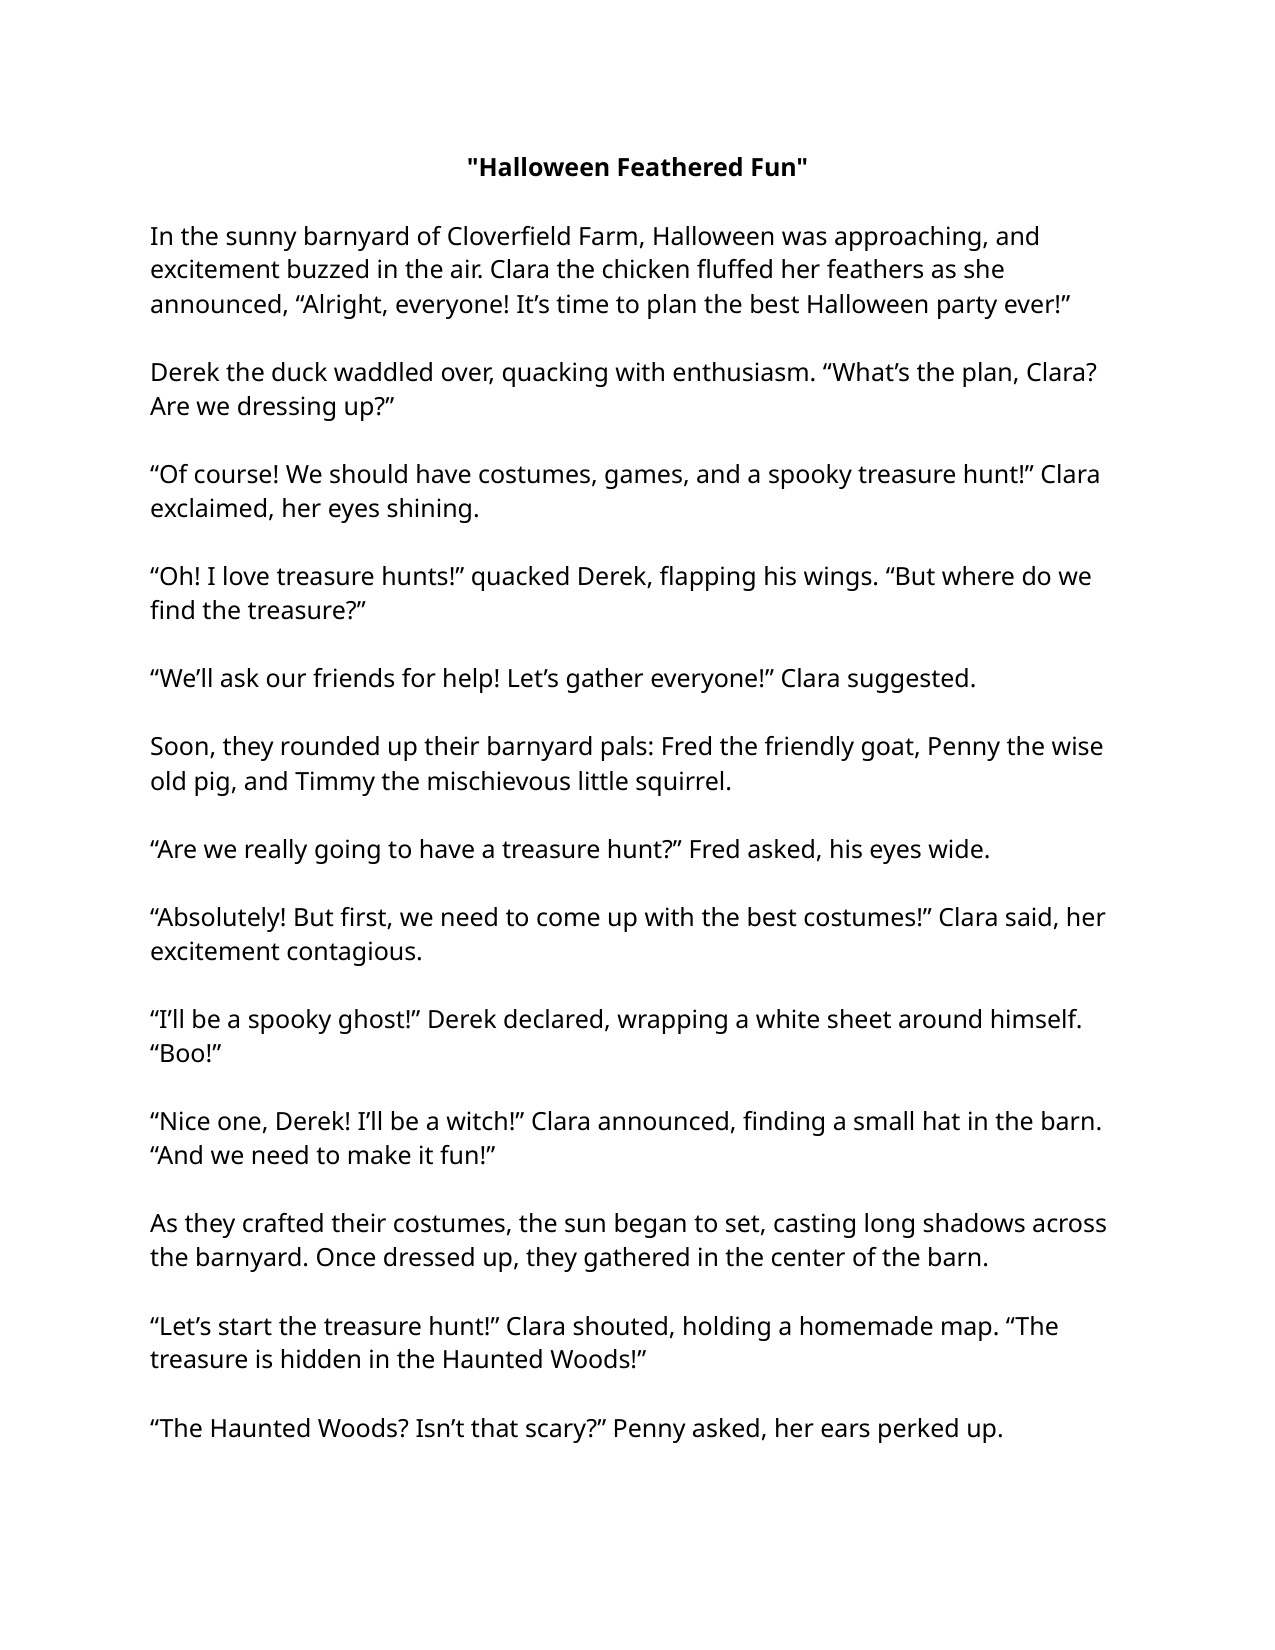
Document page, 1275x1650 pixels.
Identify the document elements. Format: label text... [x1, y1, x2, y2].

text "Halloween Feathered Fun" [150, 150, 1125, 184]
text “I’ll be a spooky ghost!” Derek declared, wrapping a white sheet around himself. “Boo!” [150, 1002, 1125, 1070]
text “We’ll ask our friends for help! Let’s gather everyone!” Clara suggested. [150, 661, 1125, 695]
text “Nice one, Derek! I’ll be a witch!” Clara announced, finding a small hat in the barn. “And we need to make it fun!” [150, 1104, 1125, 1172]
text “Oh! I love treasure hunts!” quacked Derek, flapping his wings. “But where do we find the treasure?” [150, 559, 1125, 627]
text Soon, they rounded up their barnyard pals: Fred the friendly goat, Penny the wise old pig, and Timmy the mischievous little squirrel. [150, 729, 1125, 797]
text “Absolutely! But first, we need to come up with the best costumes!” Clara said, her excitement contagious. [150, 899, 1125, 967]
text “Of course! We should have costumes, games, and a spooky treasure hunt!” Clara exclaimed, her eyes shining. [150, 457, 1125, 525]
text As they crafted their costumes, the sun began to set, casting long shadows across the barnyard. Once dressed up, they gathered in the center of the barn. [150, 1206, 1125, 1274]
text Derek the duck waddled over, quacking with enthusiasm. “What’s the plan, Clara? Are we dressing up?” [150, 354, 1125, 422]
text “Are we really going to have a treasure hunt?” Fred asked, his eyes wide. [150, 831, 1125, 865]
text In the sunny barnyard of Cloverfield Farm, Halloween was approaching, and excitement buzzed in the air. Clara the chicken fluffed her feathers as she announced, “Alright, everyone! It’s time to plan the best Halloween party ever!” [150, 218, 1125, 320]
text “Let’s start the treasure hunt!” Clara shouted, holding a homemade map. “The treasure is hidden in the Haunted Woods!” [150, 1308, 1125, 1376]
text “The Haunted Woods? Isn’t that scary?” Penny asked, her ears perked up. [150, 1410, 1125, 1444]
